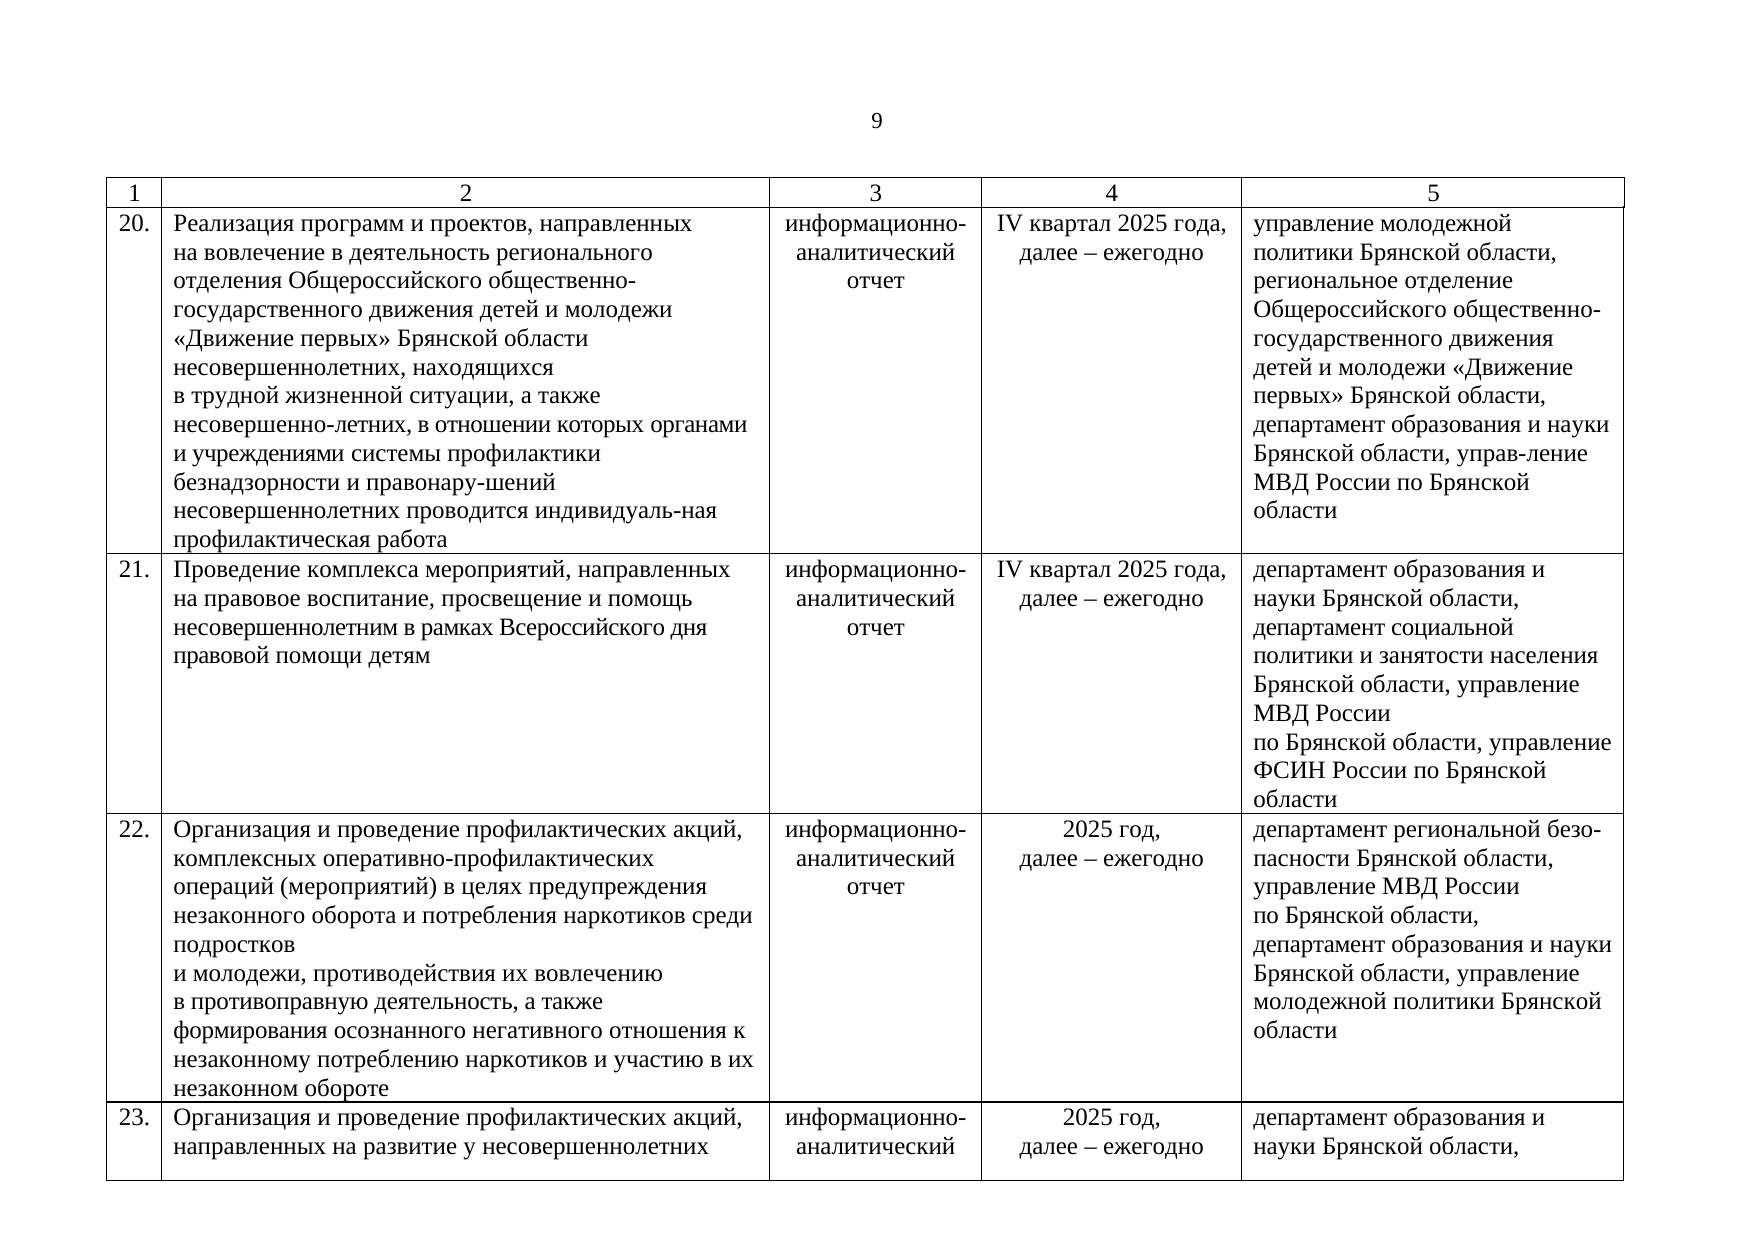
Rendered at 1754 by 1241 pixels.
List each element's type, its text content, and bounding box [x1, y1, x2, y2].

table_cell 23. [107, 1103, 161, 1180]
table_header 2 [162, 178, 769, 207]
table_cell 21. [107, 554, 161, 813]
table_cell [770, 1103, 981, 1180]
table_cell департамент региональной безо-пасности Брянской области, управление МВД России по Брянской области, департамент образования и науки Брянской области, управление молодежной политики Брянской области [1242, 814, 1623, 1101]
table_cell 2025 год, далее – ежегодно [982, 814, 1241, 1101]
table_cell 22. [107, 814, 161, 1101]
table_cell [982, 1103, 1241, 1180]
table_cell Организация и проведение профилактических акций, комплексных оперативно-профилактических операций (мероприятий) в целях предупреждения незаконного оборота и потребления наркотиков среди подростков и молодежи, противодействия их вовлечению в противоправную деятельность, а также формирования осознанного негативного отношения к незаконному потреблению наркотиков и участию в их незаконном обороте [162, 814, 769, 1101]
table_cell информационно-аналитический отчет [770, 814, 981, 1101]
table_cell информационно-аналитический отчет [770, 554, 981, 813]
table_cell управление молодежной политики Брянской области, региональное отделение Общероссийского общественно-государственного движения детей и молодежи «Движение первых» Брянской области, департамент образования и науки Брянской области, управ-ление МВД России по Брянской области [1242, 208, 1623, 553]
table_cell Проведение комплекса мероприятий, направленных на правовое воспитание, просвещение и помощь несовершеннолетним в рамках Всероссийского дня правовой помощи детям [162, 554, 769, 813]
table_header 5 [1242, 178, 1624, 207]
table_header 3 [770, 178, 981, 207]
table_cell IV квартал 2025 года, далее – ежегодно [982, 554, 1241, 813]
table_cell IV квартал 2025 года, далее – ежегодно [982, 208, 1241, 553]
table_header 1 [107, 178, 161, 207]
table_cell департамент образования и науки Брянской области, департамент социальной политики и занятости населения Брянской области, управление МВД России по Брянской области, управление ФСИН России по Брянской области [1242, 554, 1623, 813]
table_cell информационно-аналитический отчет [770, 208, 981, 553]
table_cell Реализация программ и проектов, направленных на вовлечение в деятельность регионального отделения Общероссийского общественно-государственного движения детей и молодежи «Движение первых» Брянской области несовершеннолетних, находящихся в трудной жизненной ситуации, а также несовершенно-летних, в отношении которых органами и учреждениями системы профилактики безнадзорности и правонару-шений несовершеннолетних проводится индивидуаль-ная профилактическая работа [162, 208, 769, 553]
table_header 4 [982, 178, 1241, 207]
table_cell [162, 1103, 769, 1180]
table_cell 20. [107, 208, 161, 553]
